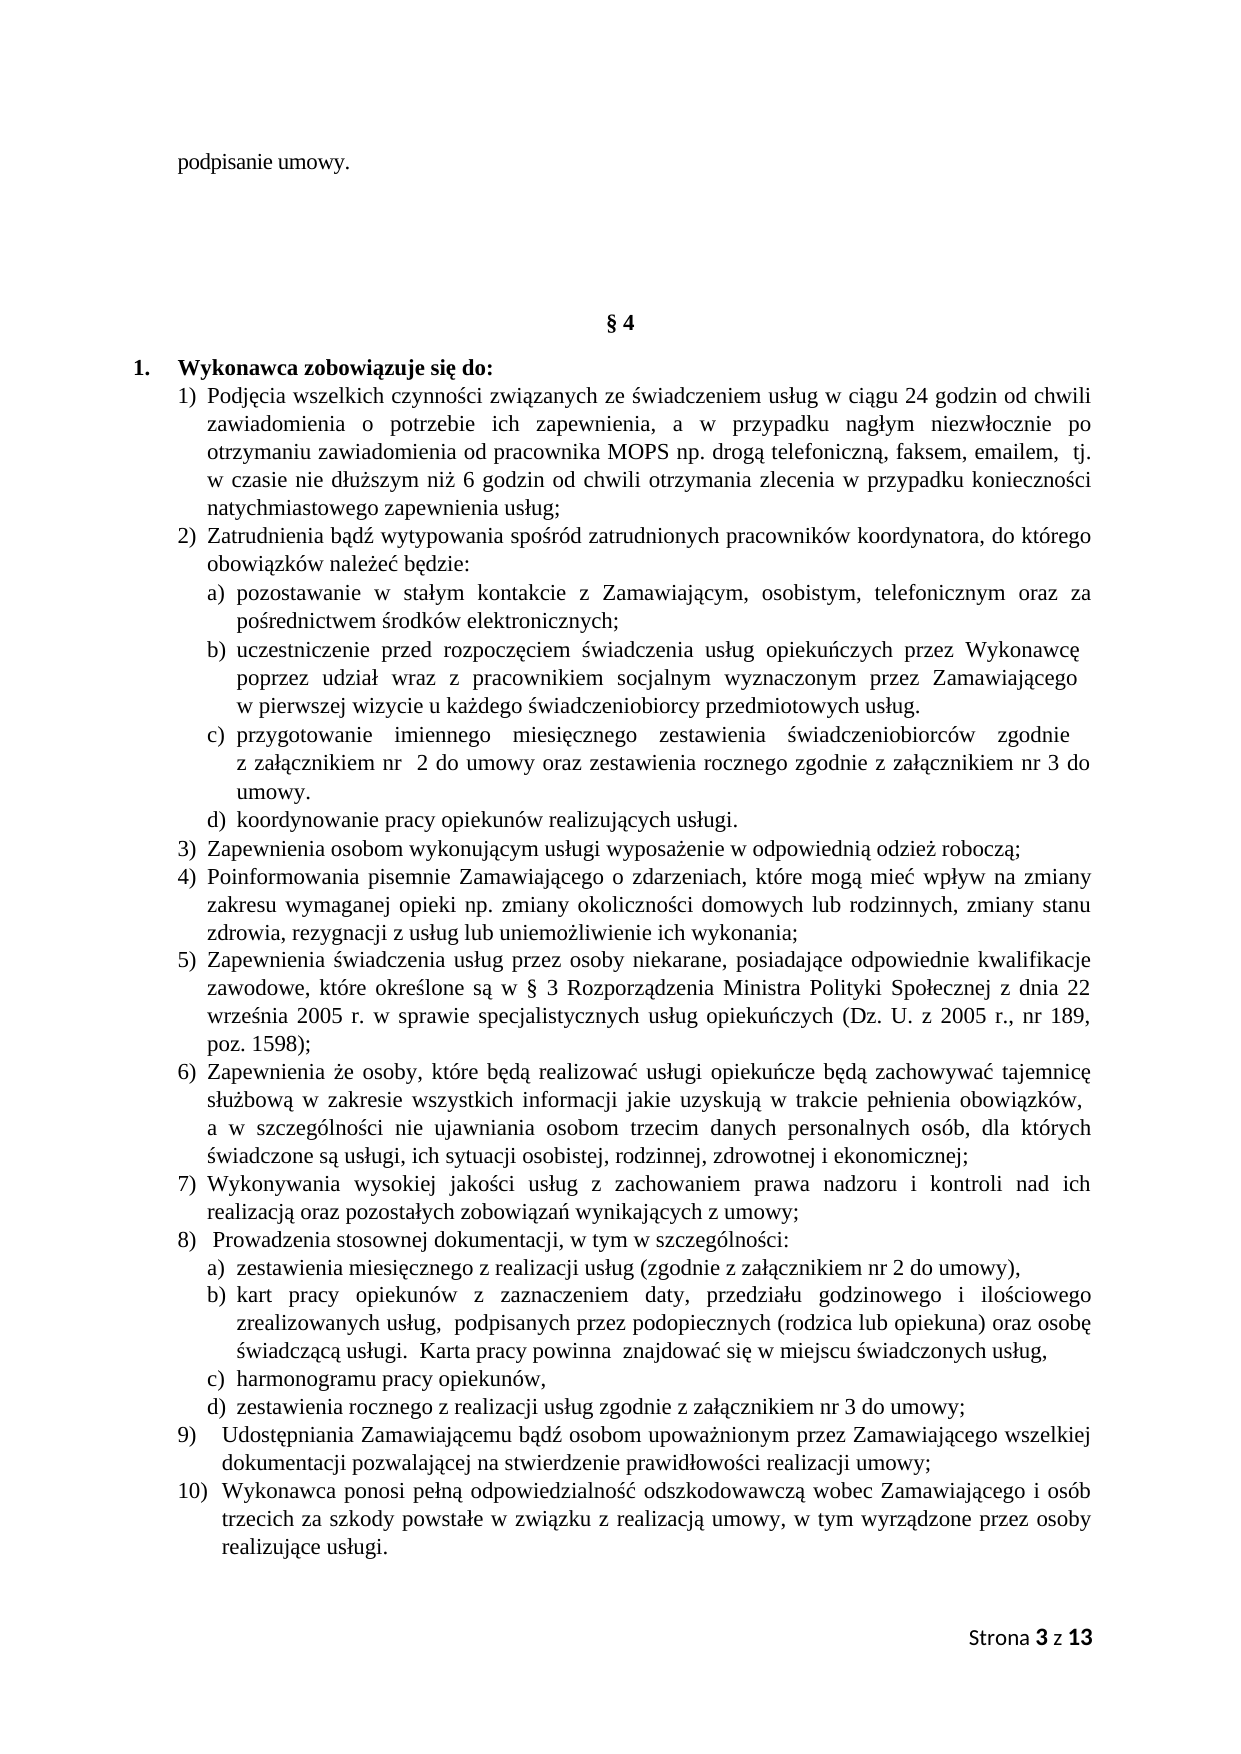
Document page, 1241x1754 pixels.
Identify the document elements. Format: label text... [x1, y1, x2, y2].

list zestawienia rocznego z realizacji usług zgodnie z załącznikiem nr 3 do umowy; [207, 1393, 1092, 1419]
list kart pracy opiekunów z zaznaczeniem daty, przedziału godzinowego i ilościowego zrealizowanych usług, podpisanych przez podopiecznych (rodzica lub opiekuna) oraz osobę świadczącą usługi. Karta pracy powinna znajdować się w miejscu świadczonych usług, [207, 1281, 1092, 1364]
list Prowadzenia stosownej dokumentacji, w tym w szczególności: [177, 1226, 1092, 1252]
list Zapewnienia świadczenia usług przez osoby niekarane, posiadające odpowiednie kwalifikacje zawodowe, które określone są w § 3 Rozporządzenia Ministra Polityki Społecznej z dnia 22 września 2005 r. w sprawie specjalistycznych usług opiekuńczych (Dz. U. z 2005 r., nr 189, poz. 1598); [177, 946, 1092, 1057]
list Zapewnienia że osoby, które będą realizować usługi opiekuńcze będą zachowywać tajemnicę służbową w zakresie wszystkich informacji jakie uzyskują w trakcie pełnienia obowiązków, a w szczególności nie ujawniania osobom trzecim danych personalnych osób, dla których świadczone są usługi, ich sytuacji osobistej, rodzinnej, zdrowotnej i ekonomicznej; [177, 1058, 1092, 1168]
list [133, 148, 1092, 174]
list Zatrudnienia bądź wytypowania spośród zatrudnionych pracowników koordynatora, do którego obowiązków należeć będzie: [177, 522, 1092, 577]
list Poinformowania pisemnie Zamawiającego o zdarzeniach, które mogą mieć wpływ na zmiany zakresu wymaganej opieki np. zmiany okoliczności domowych lub rodzinnych, zmiany stanu zdrowia, rezygnacji z usług lub uniemożliwienie ich wykonania; [177, 863, 1092, 945]
list Udostępniania Zamawiającemu bądź osobom upoważnionym przez Zamawiającego wszelkiej dokumentacji pozwalającej na stwierdzenie prawidłowości realizacji umowy; [177, 1421, 1092, 1475]
list Wykonawca zobowiązuje się do: [133, 354, 1092, 381]
text § 4 [148, 309, 1092, 336]
list Wykonawca ponosi pełną odpowiedzialność odszkodowawczą wobec Zamawiającego i osób trzecich za szkody powstałe w związku z realizacją umowy, w tym wyrządzone przez osoby realizujące usługi. [177, 1477, 1092, 1559]
list pozostawanie w stałym kontakcie z Zamawiającym, osobistym, telefonicznym oraz za pośrednictwem środków elektronicznych; [207, 579, 1092, 634]
list koordynowanie pracy opiekunów realizujących usługi. [207, 806, 1092, 833]
list Zapewnienia osobom wykonującym usługi wyposażenie w odpowiednią odzież roboczą; [177, 835, 1092, 861]
list Podjęcia wszelkich czynności związanych ze świadczeniem usług w ciągu 24 godzin od chwili zawiadomienia o potrzebie ich zapewnienia, a w przypadku nagłym niezwłocznie po otrzymaniu zawiadomienia od pracownika MOPS np. drogą telefoniczną, faksem, emailem, tj. w czasie nie dłuższym niż 6 godzin od chwili otrzymania zlecenia w przypadku konieczności natychmiastowego zapewnienia usług; [177, 382, 1092, 520]
list zestawienia miesięcznego z realizacji usług (zgodnie z załącznikiem nr 2 do umowy), [207, 1253, 1092, 1280]
list harmonogramu pracy opiekunów, [207, 1365, 1092, 1392]
list uczestniczenie przed rozpoczęciem świadczenia usług opiekuńczych przez Wykonawcę poprzez udział wraz z pracownikiem socjalnym wyznaczonym przez Zamawiającego w pierwszej wizycie u każdego świadczeniobiorcy przedmiotowych usług. [207, 636, 1092, 719]
list Wykonywania wysokiej jakości usług z zachowaniem prawa nadzoru i kontroli nad ich realizacją oraz pozostałych zobowiązań wynikających z umowy; [177, 1170, 1092, 1224]
list przygotowanie imiennego miesięcznego zestawienia świadczeniobiorców zgodnie z załącznikiem nr 2 do umowy oraz zestawienia rocznego zgodnie z załącznikiem nr 3 do umowy. [207, 721, 1092, 804]
